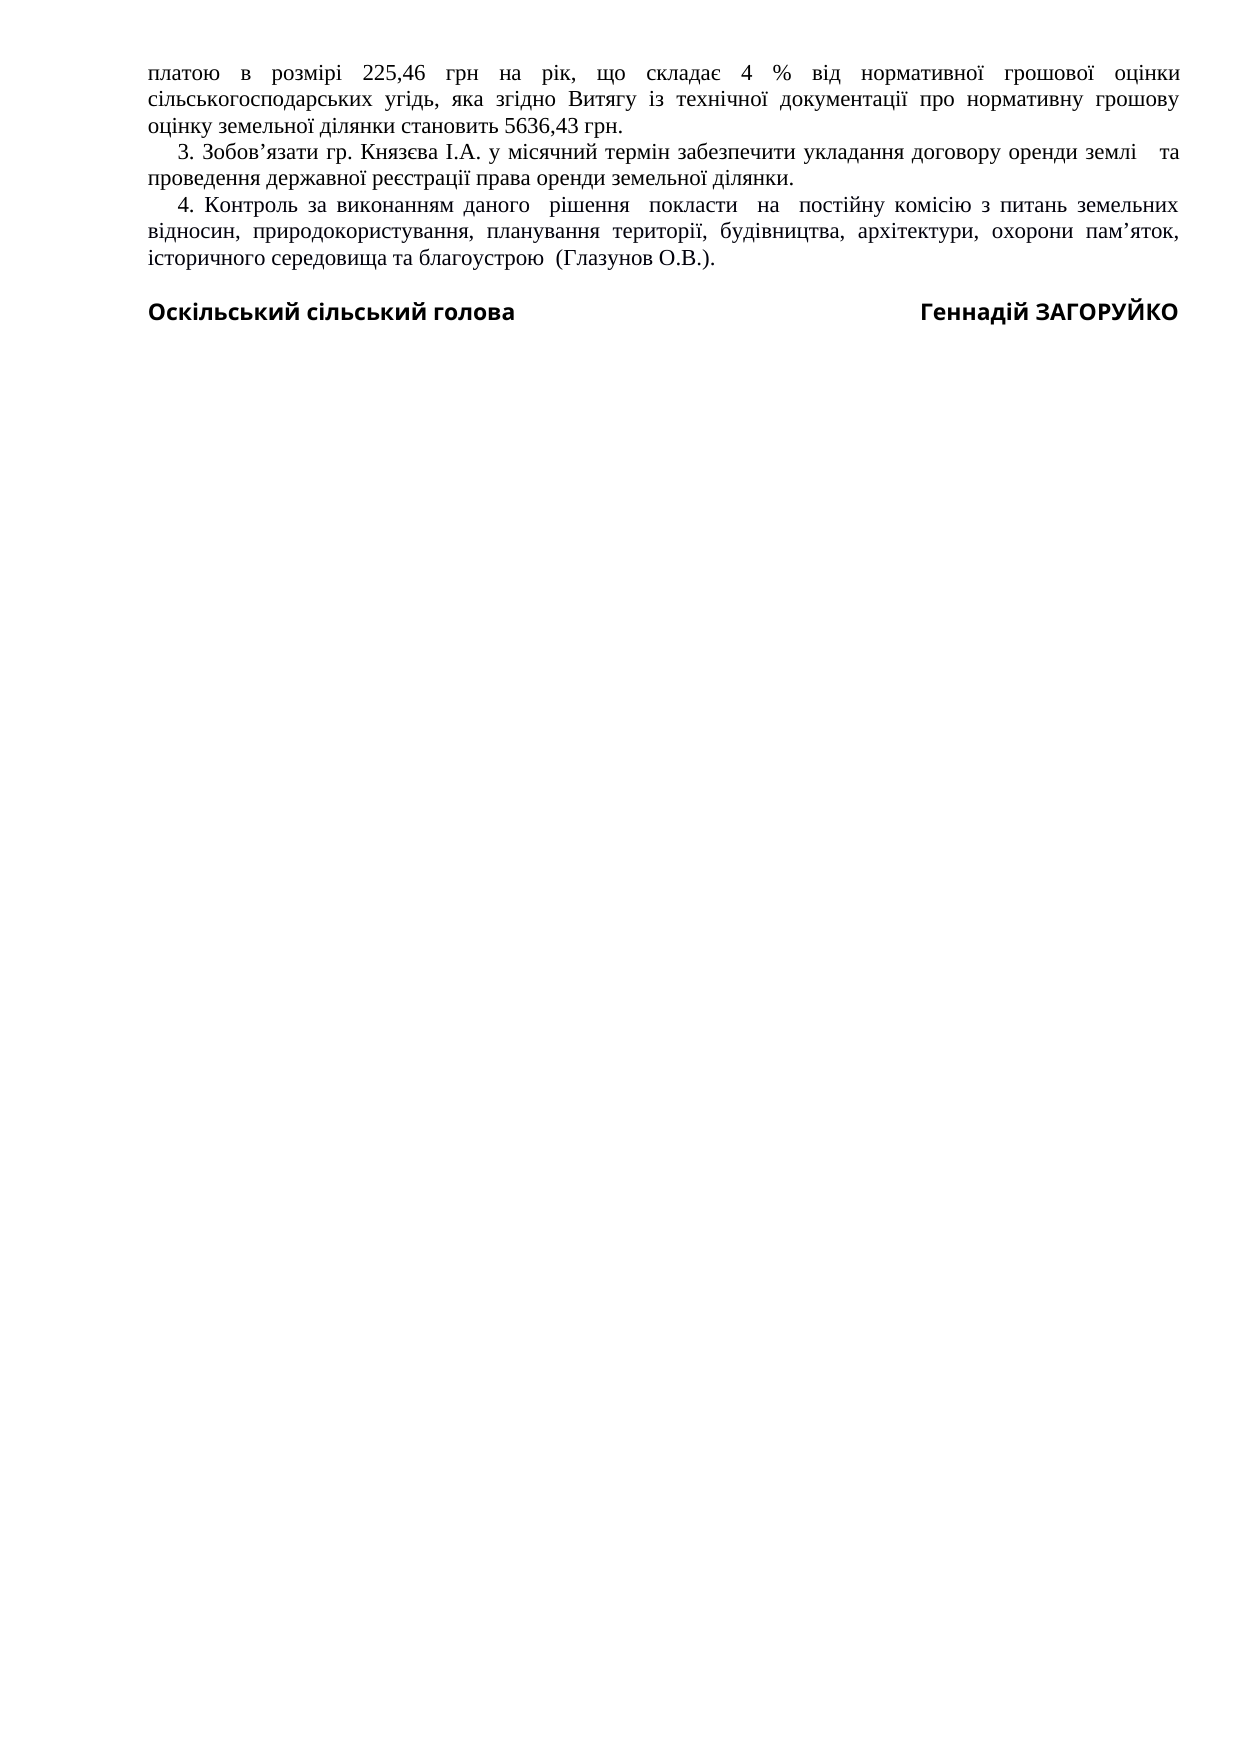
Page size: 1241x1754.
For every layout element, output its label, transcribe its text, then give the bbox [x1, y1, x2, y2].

text Оскільський сільський голова Геннадій ЗАГОРУЙКО [148, 296, 1181, 327]
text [148, 59, 1181, 138]
text 4. Контроль за виконанням даного рішення покласти на постійну комісію з питань земельних відносин, природокористування, планування території, будівництва, архітектури, охорони пам’яток, історичного середовища та благоустрою (Глазунов О.В.). [148, 191, 1181, 270]
text 3. Зобов’язати гр. Князєва І.А. у місячний термін забезпечити укладання договору оренди землі та проведення державної реєстрації права оренди земельної ділянки. [148, 138, 1181, 191]
